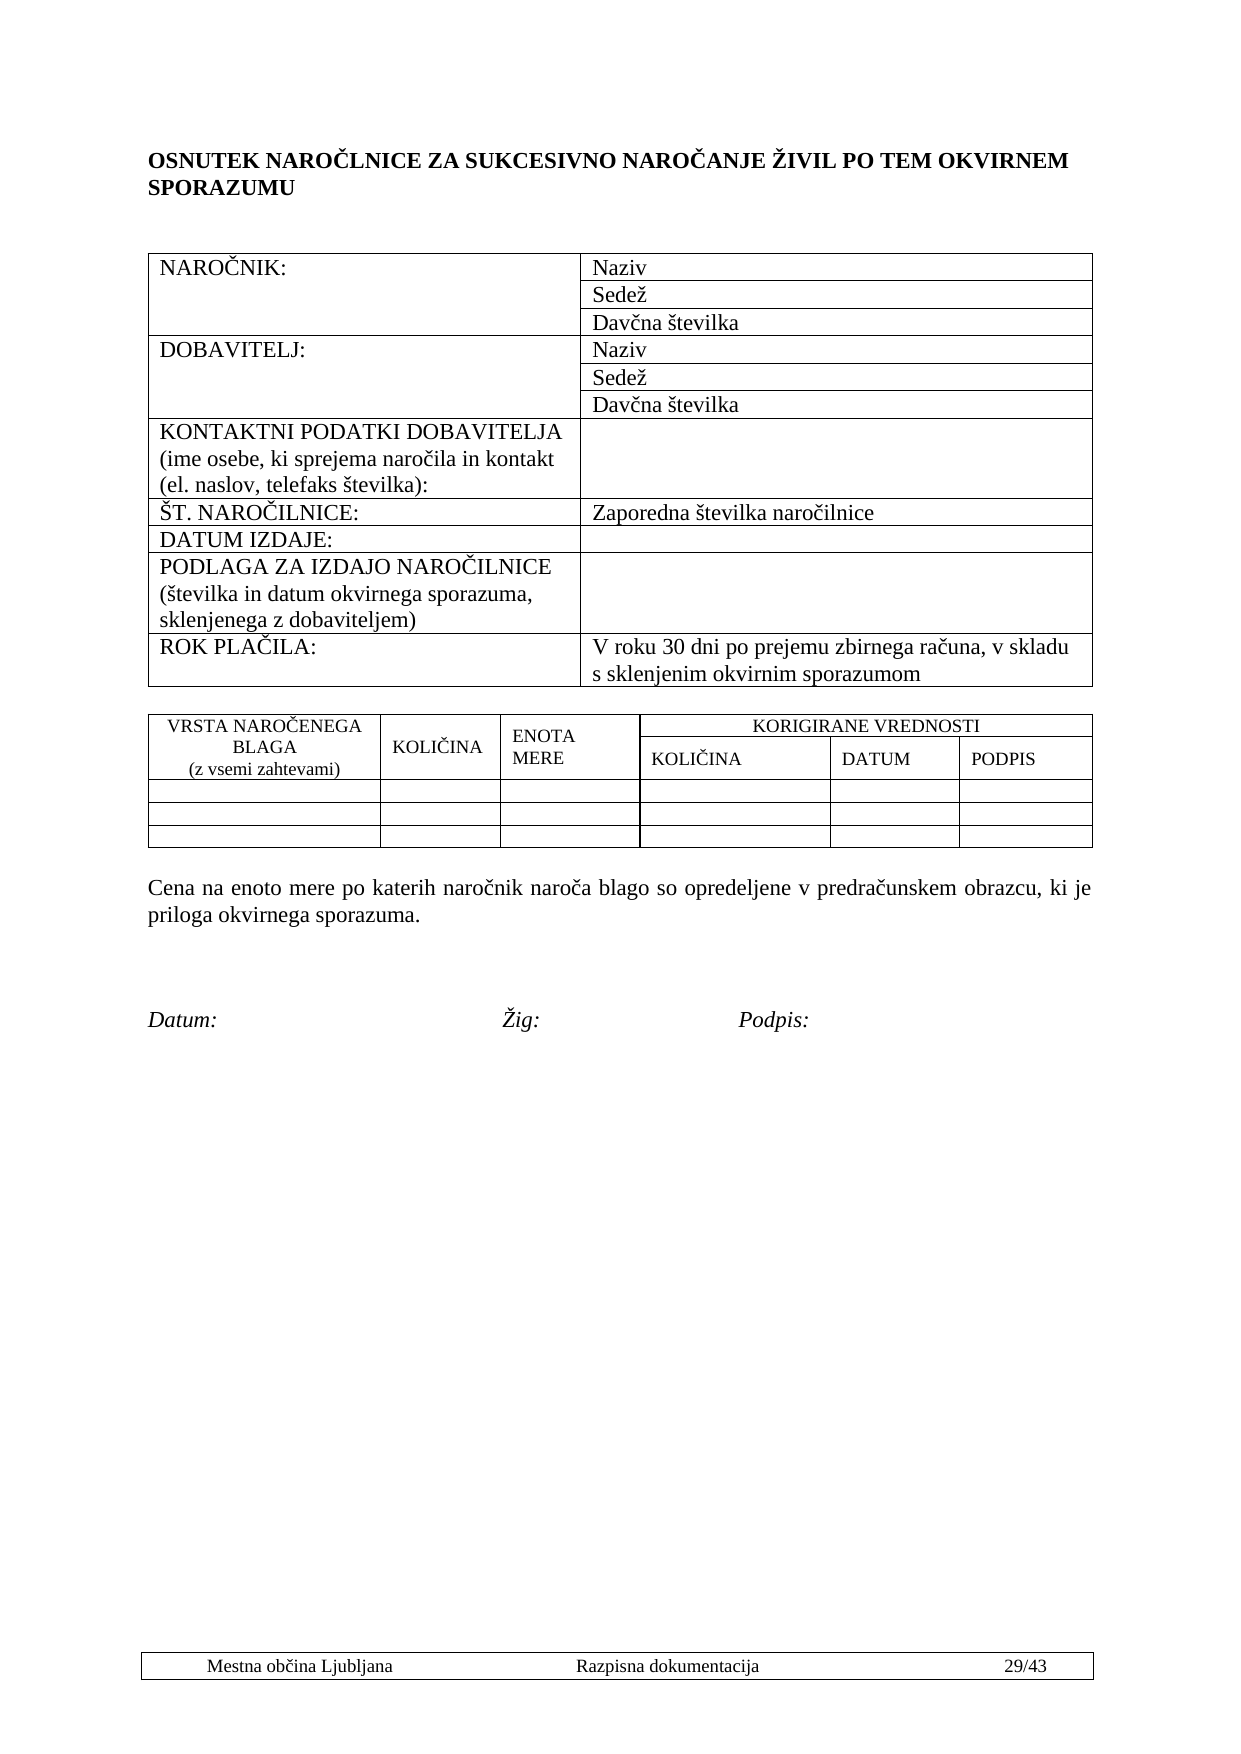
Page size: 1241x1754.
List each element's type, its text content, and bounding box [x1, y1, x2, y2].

table_cell [641, 826, 830, 847]
table_cell [501, 826, 639, 847]
table_cell [501, 780, 639, 802]
table_cell [960, 826, 1092, 847]
table_header KORIGIRANE VREDNOSTI [641, 715, 1092, 736]
text Cena na enoto mere po katerih naročnik naroča blago so opredeljene v predračunskem obrazcu, ki je priloga okvirnega sporazuma. [148, 874, 1093, 927]
table_cell PODLAGA ZA IZDAJO NAROČILNICE (številka in datum okvirnega sporazuma, sklenjenega z dobaviteljem) [149, 553, 580, 632]
table_cell [501, 803, 639, 824]
table_cell [831, 780, 959, 802]
table_cell [581, 419, 1092, 497]
table_header KOLIČINA [381, 715, 500, 779]
table_cell [831, 803, 959, 824]
table_cell [381, 826, 500, 847]
table_cell KONTAKTNI PODATKI DOBAVITELJA (ime osebe, ki sprejema naročila in kontakt (el. naslov, telefaks številka): [149, 419, 580, 497]
table_cell [831, 826, 959, 847]
table_cell KOLIČINA [641, 737, 830, 779]
table_cell [149, 826, 380, 847]
table_cell V roku 30 dni po prejemu zbirnega računa, v skladu s sklenjenim okvirnim sporazumom [581, 634, 1092, 686]
table_header ENOTA MERE [501, 715, 639, 779]
table_cell [641, 803, 830, 824]
table_cell ŠT. NAROČILNICE: [149, 499, 580, 525]
table_header NAROČNIK: [149, 254, 580, 335]
text Datum: Žig: Podpis: [148, 1006, 1093, 1033]
table_cell Naziv [581, 336, 1092, 363]
table_header Naziv [581, 254, 1092, 280]
table_header VRSTA NAROČENEGA BLAGA (z vsemi zahtevami) [149, 715, 380, 779]
table_cell [641, 780, 830, 802]
table_cell [960, 780, 1092, 802]
table_cell Sedež [581, 364, 1092, 390]
table_cell ROK PLAČILA: [149, 634, 580, 686]
table_cell Sedež [581, 281, 1092, 308]
table_cell DOBAVITELJ: [149, 336, 580, 417]
table_cell [149, 780, 380, 802]
table_cell [581, 526, 1092, 552]
table_cell [381, 780, 500, 802]
table_cell DATUM [831, 737, 959, 779]
table_cell Davčna številka [581, 391, 1092, 417]
table_cell [581, 553, 1092, 632]
table_cell [381, 803, 500, 824]
table_cell PODPIS [960, 737, 1092, 779]
table_cell Zaporedna številka naročilnice [581, 499, 1092, 525]
table_cell [149, 803, 380, 824]
table_cell [960, 803, 1092, 824]
table_cell Davčna številka [581, 309, 1092, 335]
table_cell DATUM IZDAJE: [149, 526, 580, 552]
text OSNUTEK NAROČLNICE ZA SUKCESIVNO NAROČANJE ŽIVIL PO TEM OKVIRNEM SPORAZUMU [148, 148, 1093, 200]
